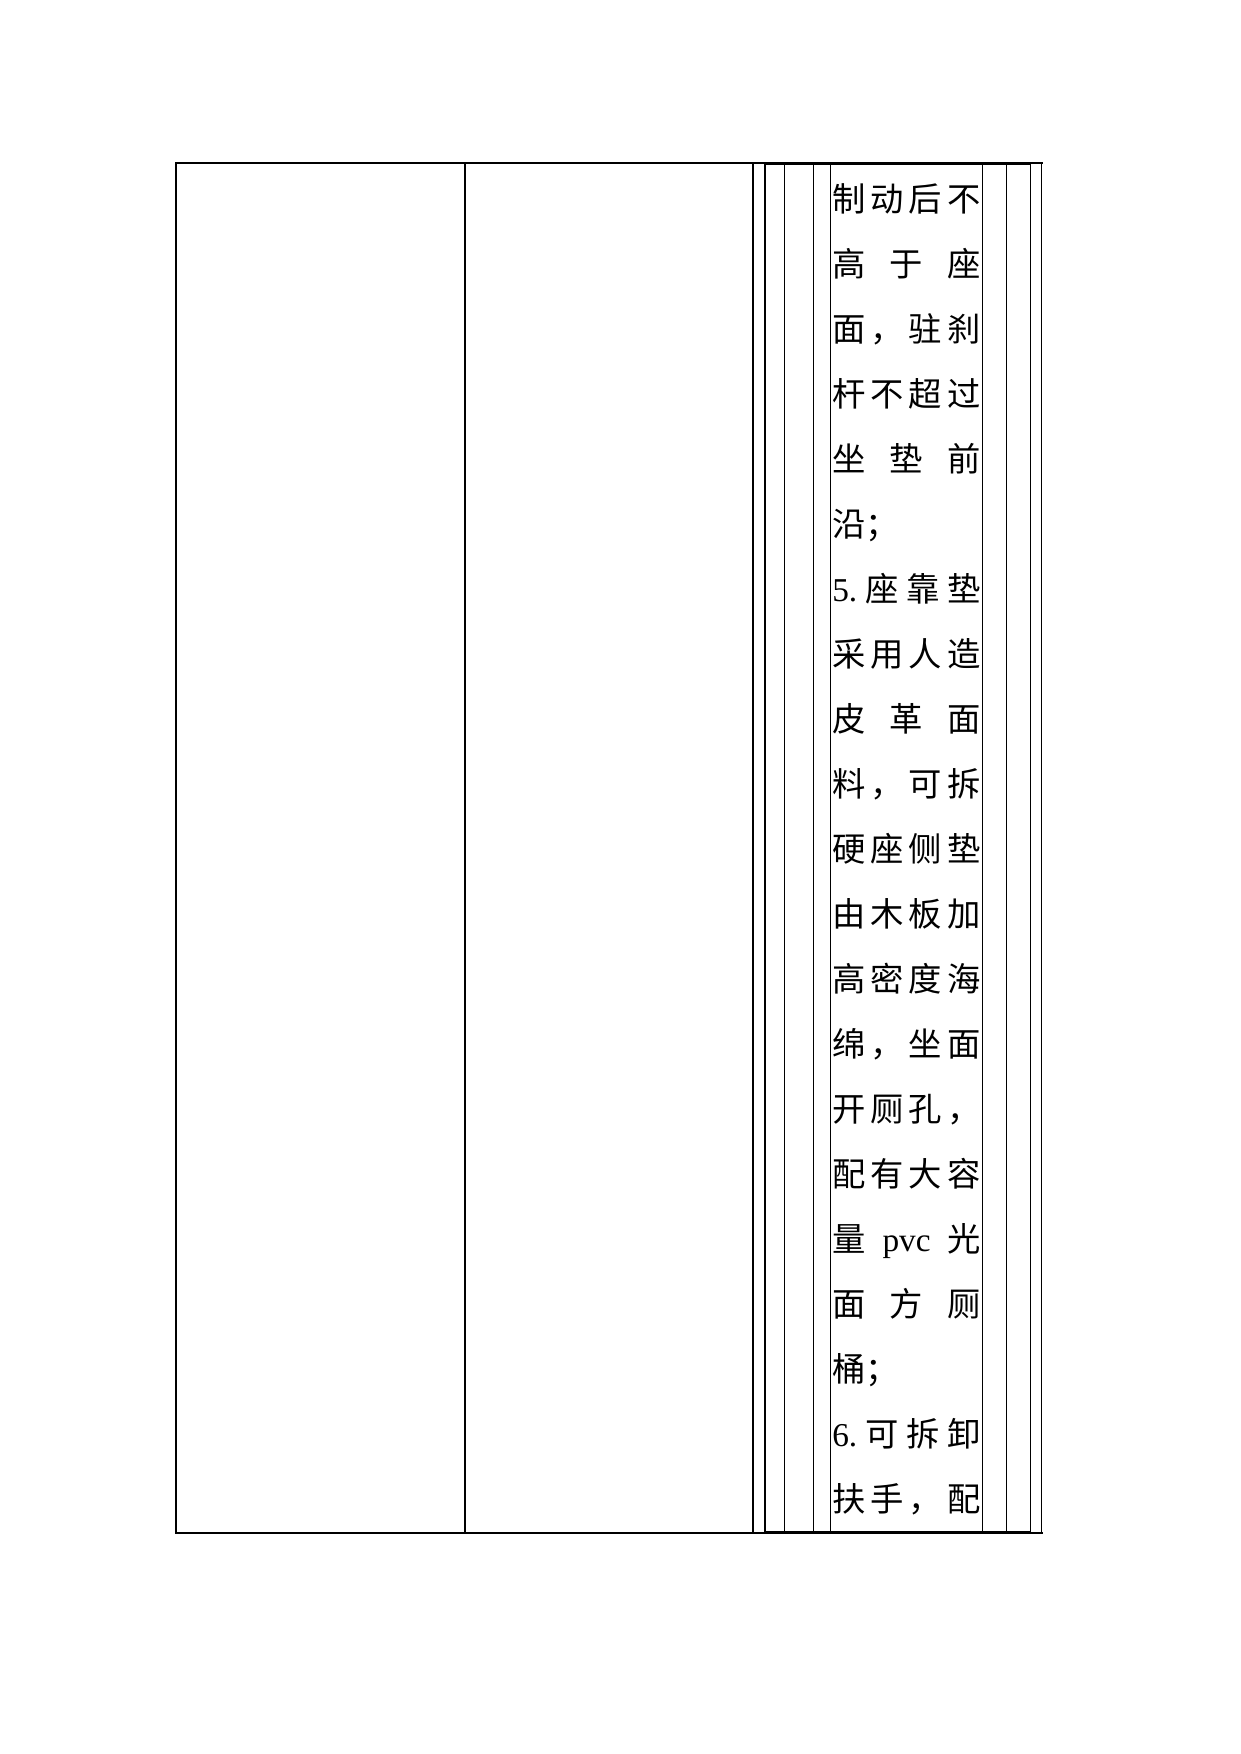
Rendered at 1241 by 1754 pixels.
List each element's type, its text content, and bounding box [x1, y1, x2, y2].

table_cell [754, 164, 764, 1532]
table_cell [785, 165, 813, 1531]
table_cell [1031, 164, 1041, 1532]
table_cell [1007, 165, 1030, 1531]
table_cell [177, 164, 464, 1532]
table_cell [766, 165, 784, 1531]
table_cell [983, 165, 1006, 1531]
table_cell 2 [466, 164, 752, 1532]
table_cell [814, 165, 830, 1531]
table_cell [831, 165, 982, 1531]
